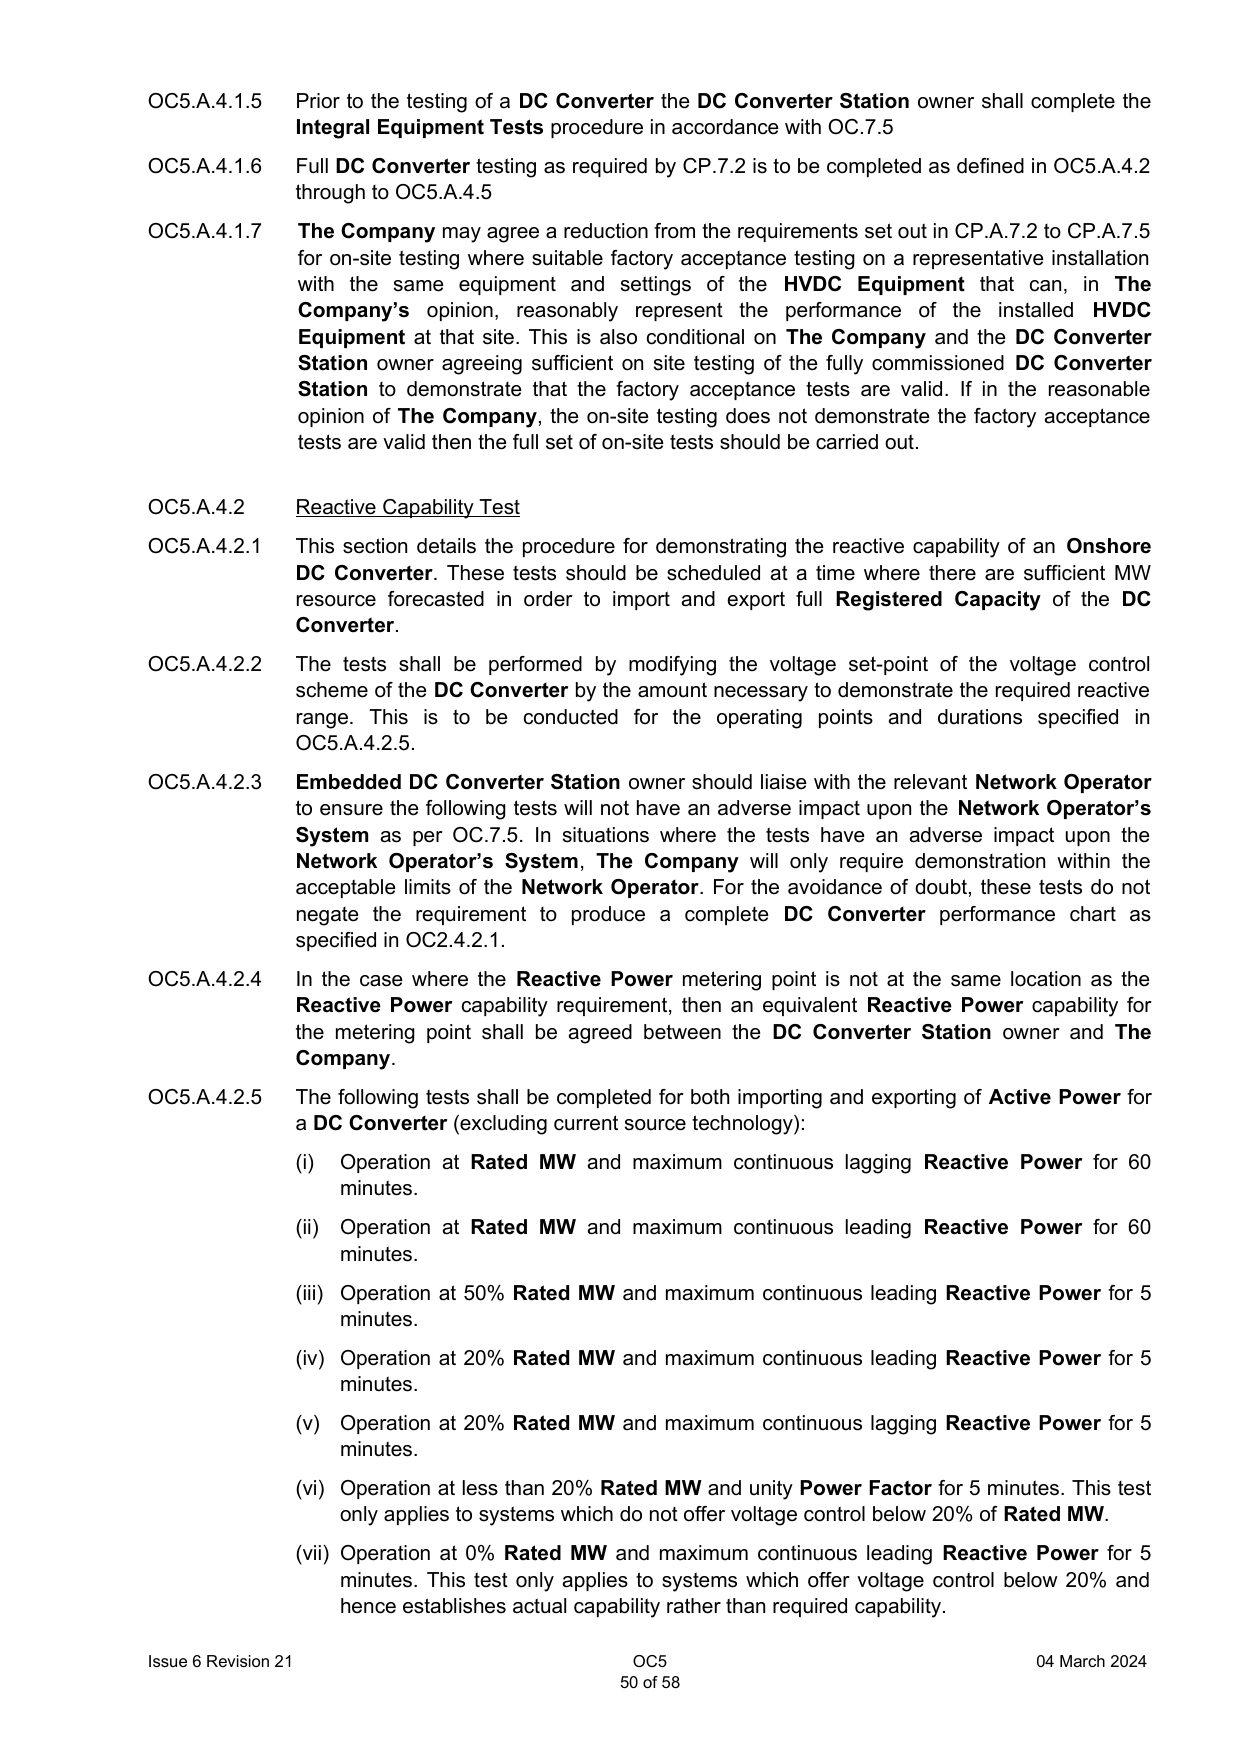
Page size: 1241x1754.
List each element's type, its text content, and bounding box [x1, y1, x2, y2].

text OC5.A.4.2.1 This section details the procedure for demonstrating the reactive capability of an Onshore DC Converter. These tests should be scheduled at a time where there are sufficient MW resource forecasted in order to import and export full Registered Capacity of the DC Converter. [148, 534, 1152, 637]
text OC5.A.4.2 Reactive Capability Test [148, 495, 1152, 519]
text OC5.A.4.1.5 Prior to the testing of a DC Converter the DC Converter Station owner shall complete the Integral Equipment Tests procedure in accordance with OC.7.5 [148, 89, 1152, 139]
text (iv) Operation at 20% Rated MW and maximum continuous leading Reactive Power for 5 minutes. [295, 1346, 1152, 1396]
text OC5.A.4.2.5 The following tests shall be completed for both importing and exporting of Active Power for a DC Converter (excluding current source technology): [148, 1085, 1152, 1135]
text OC5.A.4.2.2 The tests shall be performed by modifying the voltage set-point of the voltage control scheme of the DC Converter by the amount necessary to demonstrate the required reactive range. This is to be conducted for the operating points and durations specified in OC5.A.4.2.5. [148, 652, 1152, 755]
text (vii) Operation at 0% Rated MW and maximum continuous leading Reactive Power for 5 minutes. This test only applies to systems which offer voltage control below 20% and hence establishes actual capability rather than required capability. [295, 1541, 1152, 1618]
text (ii) Operation at Rated MW and maximum continuous leading Reactive Power for 60 minutes. [295, 1215, 1152, 1265]
text (iii) Operation at 50% Rated MW and maximum continuous leading Reactive Power for 5 minutes. [295, 1280, 1152, 1331]
text OC5.A.4.2.3 Embedded DC Converter Station owner should liaise with the relevant Network Operator to ensure the following tests will not have an adverse impact upon the Network Operator’s System as per OC.7.5. In situations where the tests have an adverse impact upon the Network Operator’s System, The Company will only require demonstration within the acceptable limits of the Network Operator. For the avoidance of doubt, these tests do not negate the requirement to produce a complete DC Converter performance chart as specified in OC2.4.2.1. [148, 770, 1152, 952]
text (i) Operation at Rated MW and maximum continuous lagging Reactive Power for 60 minutes. [295, 1150, 1152, 1200]
text (v) Operation at 20% Rated MW and maximum continuous lagging Reactive Power for 5 minutes. [295, 1411, 1152, 1461]
text OC5.A.4.1.6 Full DC Converter testing as required by CP.7.2 is to be completed as defined in OC5.A.4.2 through to OC5.A.4.5 [148, 154, 1152, 204]
text (vi) Operation at less than 20% Rated MW and unity Power Factor for 5 minutes. This test only applies to systems which do not offer voltage control below 20% of Rated MW. [295, 1476, 1152, 1526]
text OC5.A.4.2.4 In the case where the Reactive Power metering point is not at the same location as the Reactive Power capability requirement, then an equivalent Reactive Power capability for the metering point shall be agreed between the DC Converter Station owner and The Company. [148, 967, 1152, 1070]
text OC5.A.4.1.7 The Company may agree a reduction from the requirements set out in CP.A.7.2 to CP.A.7.5 for on-site testing where suitable factory acceptance testing on a representative installation with the same equipment and settings of the HVDC Equipment that can, in The Company’s opinion, reasonably represent the performance of the installed HVDC Equipment at that site. This is also conditional on The Company and the DC Converter Station owner agreeing sufficient on site testing of the fully commissioned DC Converter Station to demonstrate that the factory acceptance tests are valid. If in the reasonable opinion of The Company, the on-site testing does not demonstrate the factory acceptance tests are valid then the full set of on-site tests should be carried out. [148, 219, 1152, 454]
